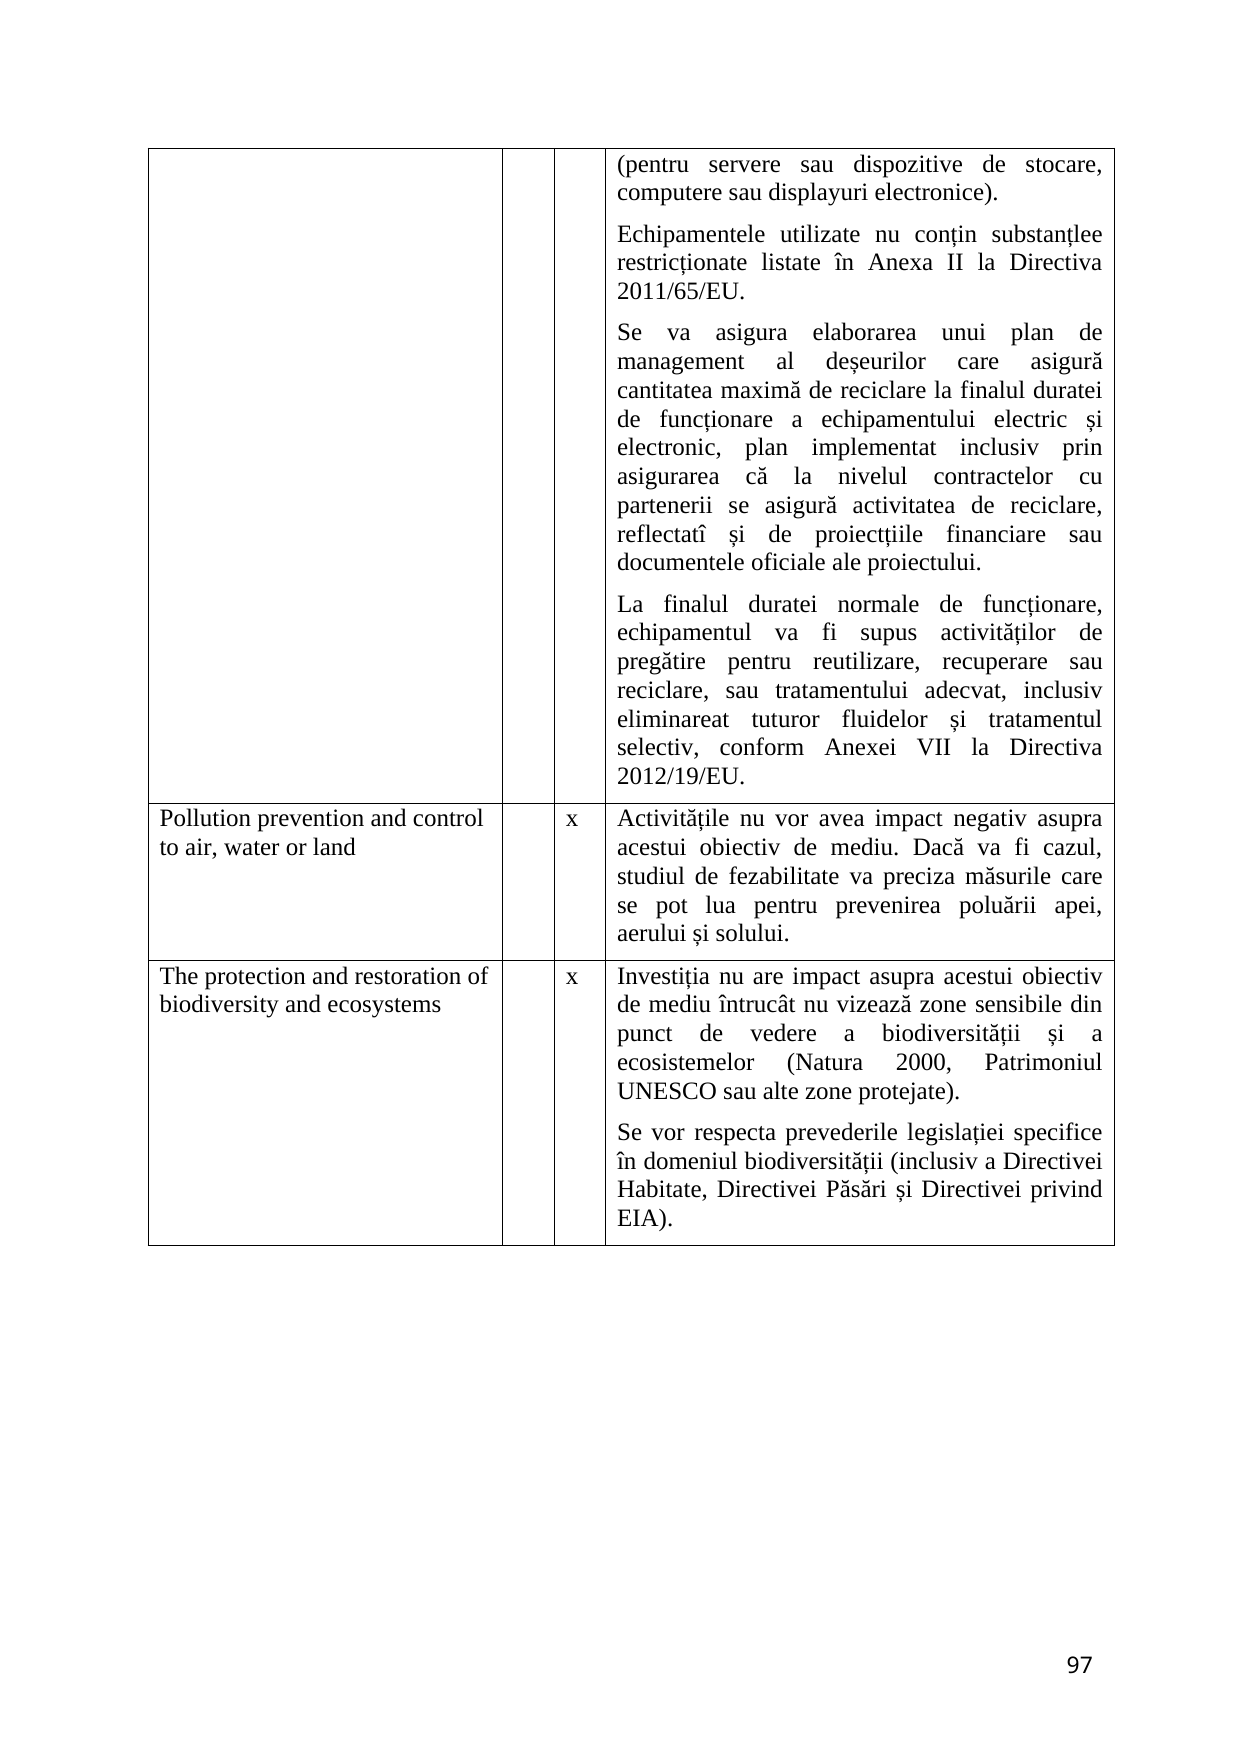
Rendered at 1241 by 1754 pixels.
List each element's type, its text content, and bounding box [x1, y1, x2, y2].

table_cell Investiția nu are impact asupra acestui obiectiv de mediu întrucât nu vizează zone sensibile din punct de vedere a biodiversității și a ecosistemelor (Natura 2000, Patrimoniul UNESCO sau alte zone protejate). Se vor respecta prevederile legislației specifice în domeniul biodiversității (inclusiv a Directivei Habitate, Directivei Păsări și Directivei privind EIA). [606, 961, 1114, 1244]
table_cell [606, 149, 1114, 802]
table_cell Activitățile nu vor avea impact negativ asupra acestui obiectiv de mediu. Dacă va fi cazul, studiul de fezabilitate va preciza măsurile care se pot lua pentru prevenirea poluării apei, aerului și solului. [606, 804, 1114, 960]
table_cell x [555, 804, 605, 960]
table_cell [503, 961, 554, 1244]
table_cell [503, 149, 554, 802]
table_cell [503, 804, 554, 960]
table_cell x [555, 961, 605, 1244]
table_cell x [555, 149, 605, 802]
table_cell The protection and restoration of biodiversity and ecosystems [149, 961, 502, 1244]
table_cell Pollution prevention and control to air, water or land [149, 804, 502, 960]
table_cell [149, 149, 502, 802]
